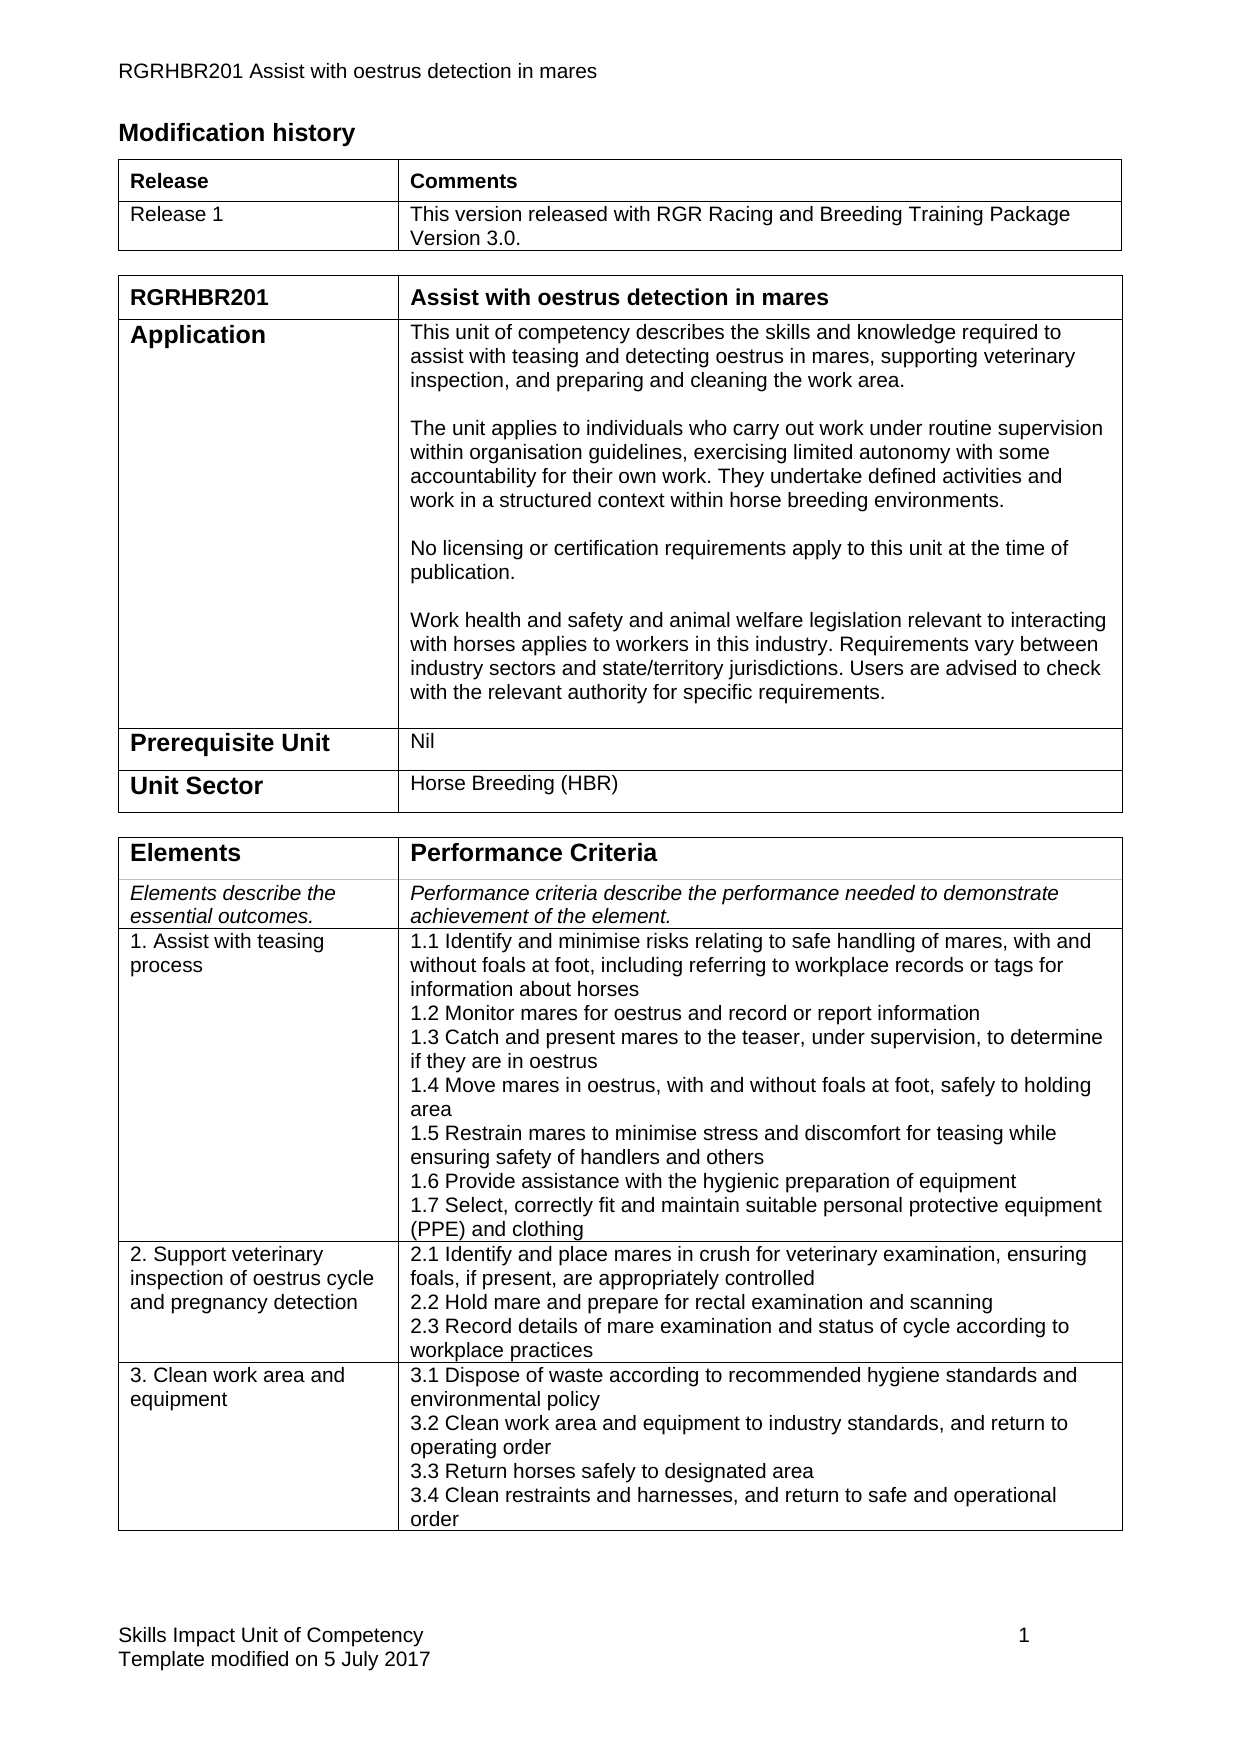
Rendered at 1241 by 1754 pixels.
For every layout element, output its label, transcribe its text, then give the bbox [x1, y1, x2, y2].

table_header Release [119, 160, 398, 201]
table_cell Unit Sector [119, 771, 398, 812]
table_cell Application [119, 320, 398, 727]
table_cell 2. Support veterinary inspection of oestrus cycle and pregnancy detection [119, 1242, 398, 1362]
table_cell This unit of competency describes the skills and knowledge required to assist with teasing and detecting oestrus in mares, supporting veterinary inspection, and preparing and cleaning the work area. The unit applies to individuals who carry out work under routine supervision within organisation guidelines, exercising limited autonomy with some accountability for their own work. They undertake defined activities and work in a structured context within horse breeding environments. No licensing or certification requirements apply to this unit at the time of publication. Work health and safety and animal welfare legislation relevant to interacting with horses applies to workers in this industry. Requirements vary between industry sectors and state/territory jurisdictions. Users are advised to check with the relevant authority for specific requirements. [399, 320, 1122, 727]
table_header Comments [399, 160, 1121, 201]
table_cell Prerequisite Unit [119, 729, 398, 770]
table_cell Elements describe the essential outcomes. [119, 880, 398, 928]
table_cell Nil [399, 729, 1122, 770]
table_header Elements [119, 838, 398, 879]
table_header RGRHBR201 [119, 276, 398, 319]
table_cell 3. Clean work area and equipment [119, 1363, 398, 1530]
table_cell 1.1 Identify and minimise risks relating to safe handling of mares, with and without foals at foot, including referring to workplace records or tags for information about horses 1.2 Monitor mares for oestrus and record or report information 1.3 Catch and present mares to the teaser, under supervision, to determine if they are in oestrus 1.4 Move mares in oestrus, with and without foals at foot, safely to holding area 1.5 Restrain mares to minimise stress and discomfort for teasing while ensuring safety of handlers and others 1.6 Provide assistance with the hygienic preparation of equipment 1.7 Select, correctly fit and maintain suitable personal protective equipment (PPE) and clothing [399, 929, 1122, 1241]
table_cell Performance criteria describe the performance needed to demonstrate achievement of the element. [399, 880, 1122, 928]
table_cell 1. Assist with teasing process [119, 929, 398, 1241]
table_cell This version released with RGR Racing and Breeding Training Package Version 3.0. [399, 202, 1121, 250]
subtitle Modification history [118, 118, 1122, 147]
table_header Assist with oestrus detection in mares [399, 276, 1122, 319]
table_header Performance Criteria [399, 838, 1122, 879]
table_cell Release 1 [119, 202, 398, 250]
table_cell 2.1 Identify and place mares in crush for veterinary examination, ensuring foals, if present, are appropriately controlled 2.2 Hold mare and prepare for rectal examination and scanning 2.3 Record details of mare examination and status of cycle according to workplace practices [399, 1242, 1122, 1362]
table_cell 3.1 Dispose of waste according to recommended hygiene standards and environmental policy 3.2 Clean work area and equipment to industry standards, and return to operating order 3.3 Return horses safely to designated area 3.4 Clean restraints and harnesses, and return to safe and operational order [399, 1363, 1122, 1530]
table_cell Horse Breeding (HBR) [399, 771, 1122, 812]
